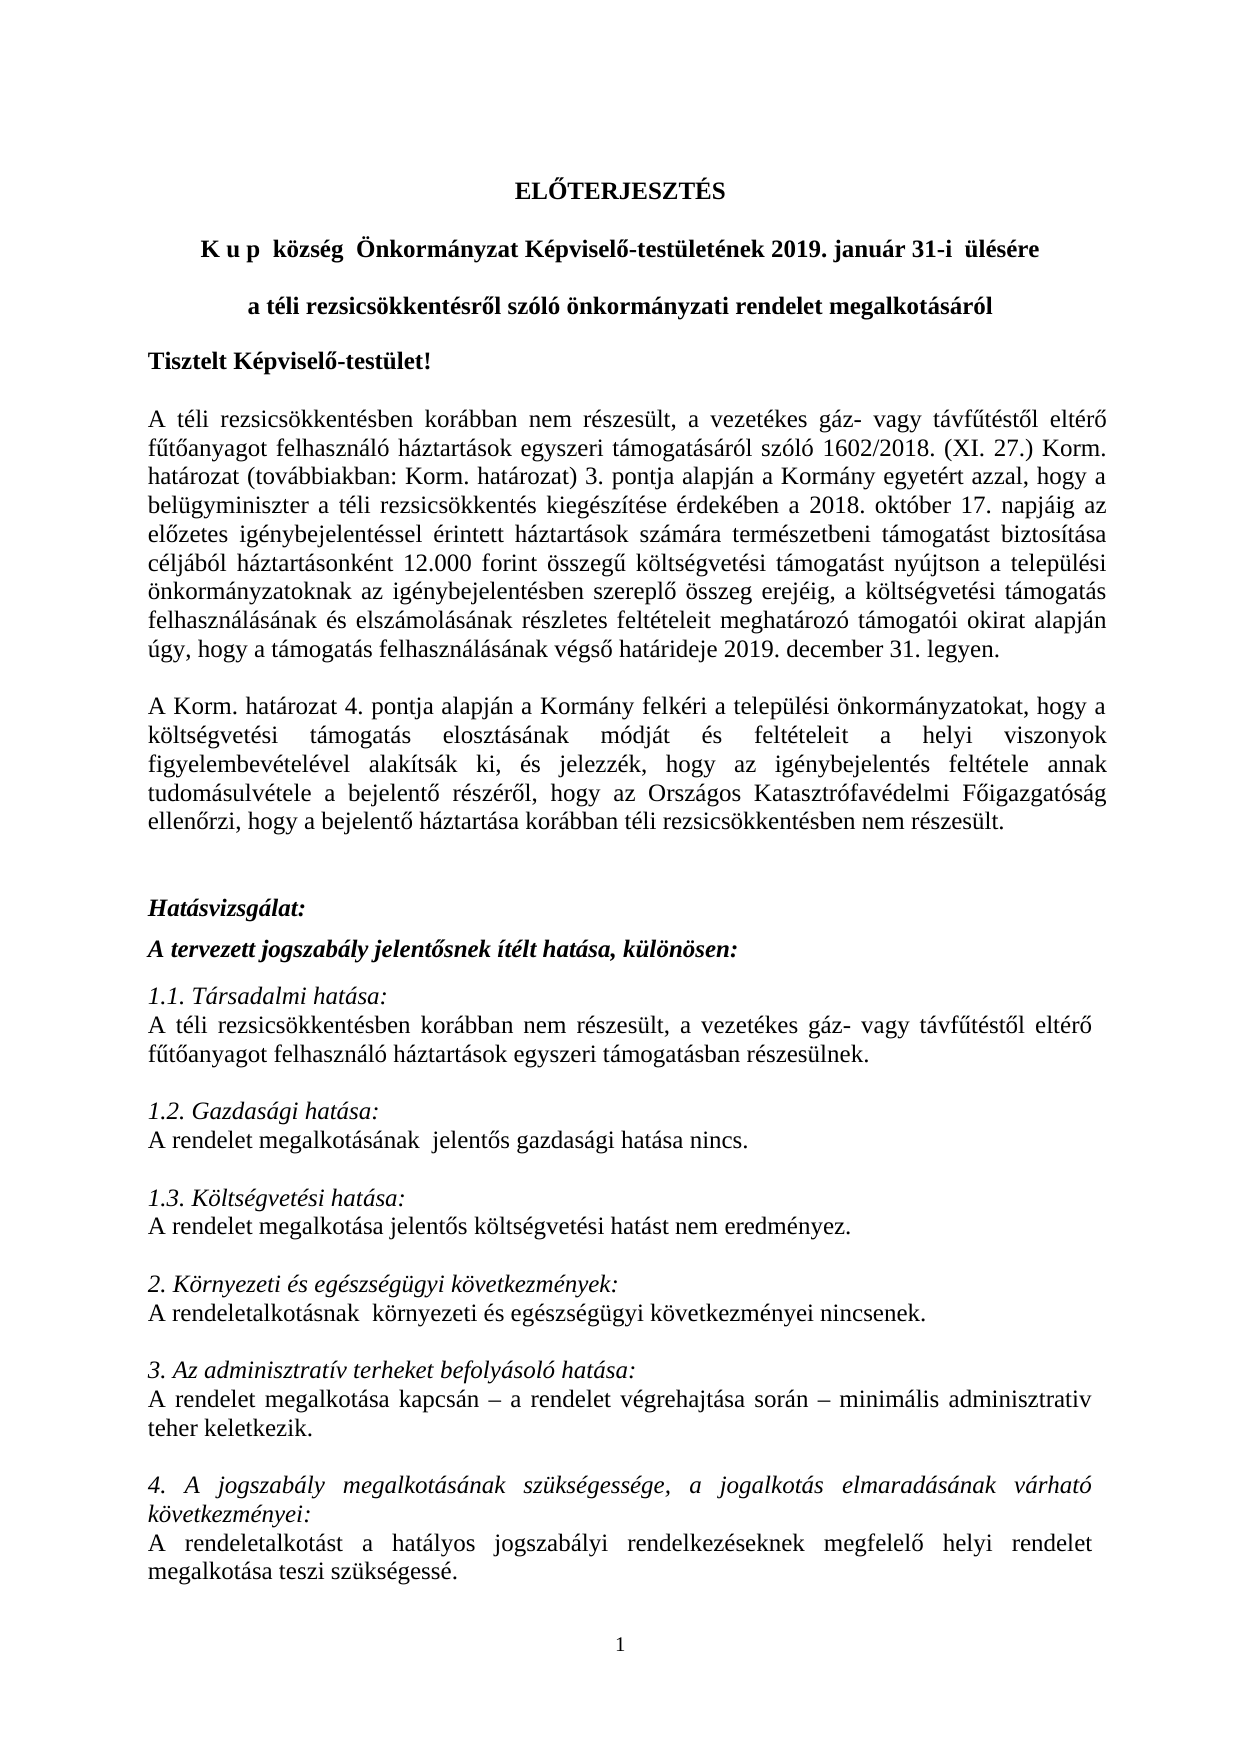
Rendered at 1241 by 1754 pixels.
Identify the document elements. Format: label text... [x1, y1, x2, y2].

text A rendeletalkotást a hatályos jogszabályi rendelkezéseknek megfelelő helyi rendelet megalkotása teszi szükségessé. [148, 1528, 1093, 1585]
text 4. A jogszabály megalkotásának szükségessége, a jogalkotás elmaradásának várható következményei: [148, 1470, 1093, 1528]
text Tisztelt Képviselő-testület! [148, 346, 1093, 375]
text K u p község Önkormányzat Képviselő-testületének 2019. január 31-i ülésére [148, 234, 1093, 263]
text A rendelet megalkotásának jelentős gazdasági hatása nincs. [148, 1125, 1093, 1154]
text 3. Az adminisztratív terheket befolyásoló hatása: [148, 1355, 1093, 1384]
text Hatásvizsgálat: [148, 893, 1107, 921]
text A rendelet megalkotása kapcsán – a rendelet végrehajtása során – minimális adminisztrativ teher keletkezik. [148, 1384, 1093, 1441]
text ELŐTERJESZTÉS [148, 176, 1093, 205]
text a téli rezsicsökkentésről szóló önkormányzati rendelet megalkotásáról [148, 291, 1093, 320]
text A rendeletalkotásnak környezeti és egészségügyi következményei nincsenek. [148, 1298, 1093, 1326]
text 1.1. Társadalmi hatása: [148, 981, 1093, 1010]
text 2. Környezeti és egészségügyi következmények: [148, 1269, 1093, 1298]
text A téli rezsicsökkentésben korábban nem részesült, a vezetékes gáz- vagy távfűtéstől eltérő fűtőanyagot felhasználó háztartások egyszeri támogatásban részesülnek. [148, 1010, 1093, 1068]
text 1.2. Gazdasági hatása: [148, 1096, 1093, 1125]
text 1.3. Költségvetési hatása: [148, 1183, 1093, 1211]
text A rendelet megalkotása jelentős költségvetési hatást nem eredményez. [148, 1211, 1093, 1240]
text A téli rezsicsökkentésben korábban nem részesült, a vezetékes gáz- vagy távfűtéstől eltérő fűtőanyagot felhasználó háztartások egyszeri támogatásáról szóló 1602/2018. (XI. 27.) Korm. határozat (továbbiakban: Korm. határozat) 3. pontja alapján a Kormány egyetért azzal, hogy a belügyminiszter a téli rezsicsökkentés kiegészítése érdekében a 2018. október 17. napjáig az előzetes igénybejelentéssel érintett háztartások számára természetbeni támogatást biztosítása céljából háztartásonként 12.000 forint összegű költségvetési támogatást nyújtson a települési önkormányzatoknak az igénybejelentésben szereplő összeg erejéig, a költségvetési támogatás felhasználásának és elszámolásának részletes feltételeit meghatározó támogatói okirat alapján úgy, hogy a támogatás felhasználásának végső határideje 2019. december 31. legyen. [148, 404, 1107, 663]
text A Korm. határozat 4. pontja alapján a Kormány felkéri a települési önkormányzatokat, hogy a költségvetési támogatás elosztásának módját és feltételeit a helyi viszonyok figyelembevételével alakítsák ki, és jelezzék, hogy az igénybejelentés feltétele annak tudomásulvétele a bejelentő részéről, hogy az Országos Katasztrófavédelmi Főigazgatóság ellenőrzi, hogy a bejelentő háztartása korábban téli rezsicsökkentésben nem részesült. [148, 691, 1107, 835]
text A tervezett jogszabály jelentősnek ítélt hatása, különösen: [148, 934, 1107, 963]
